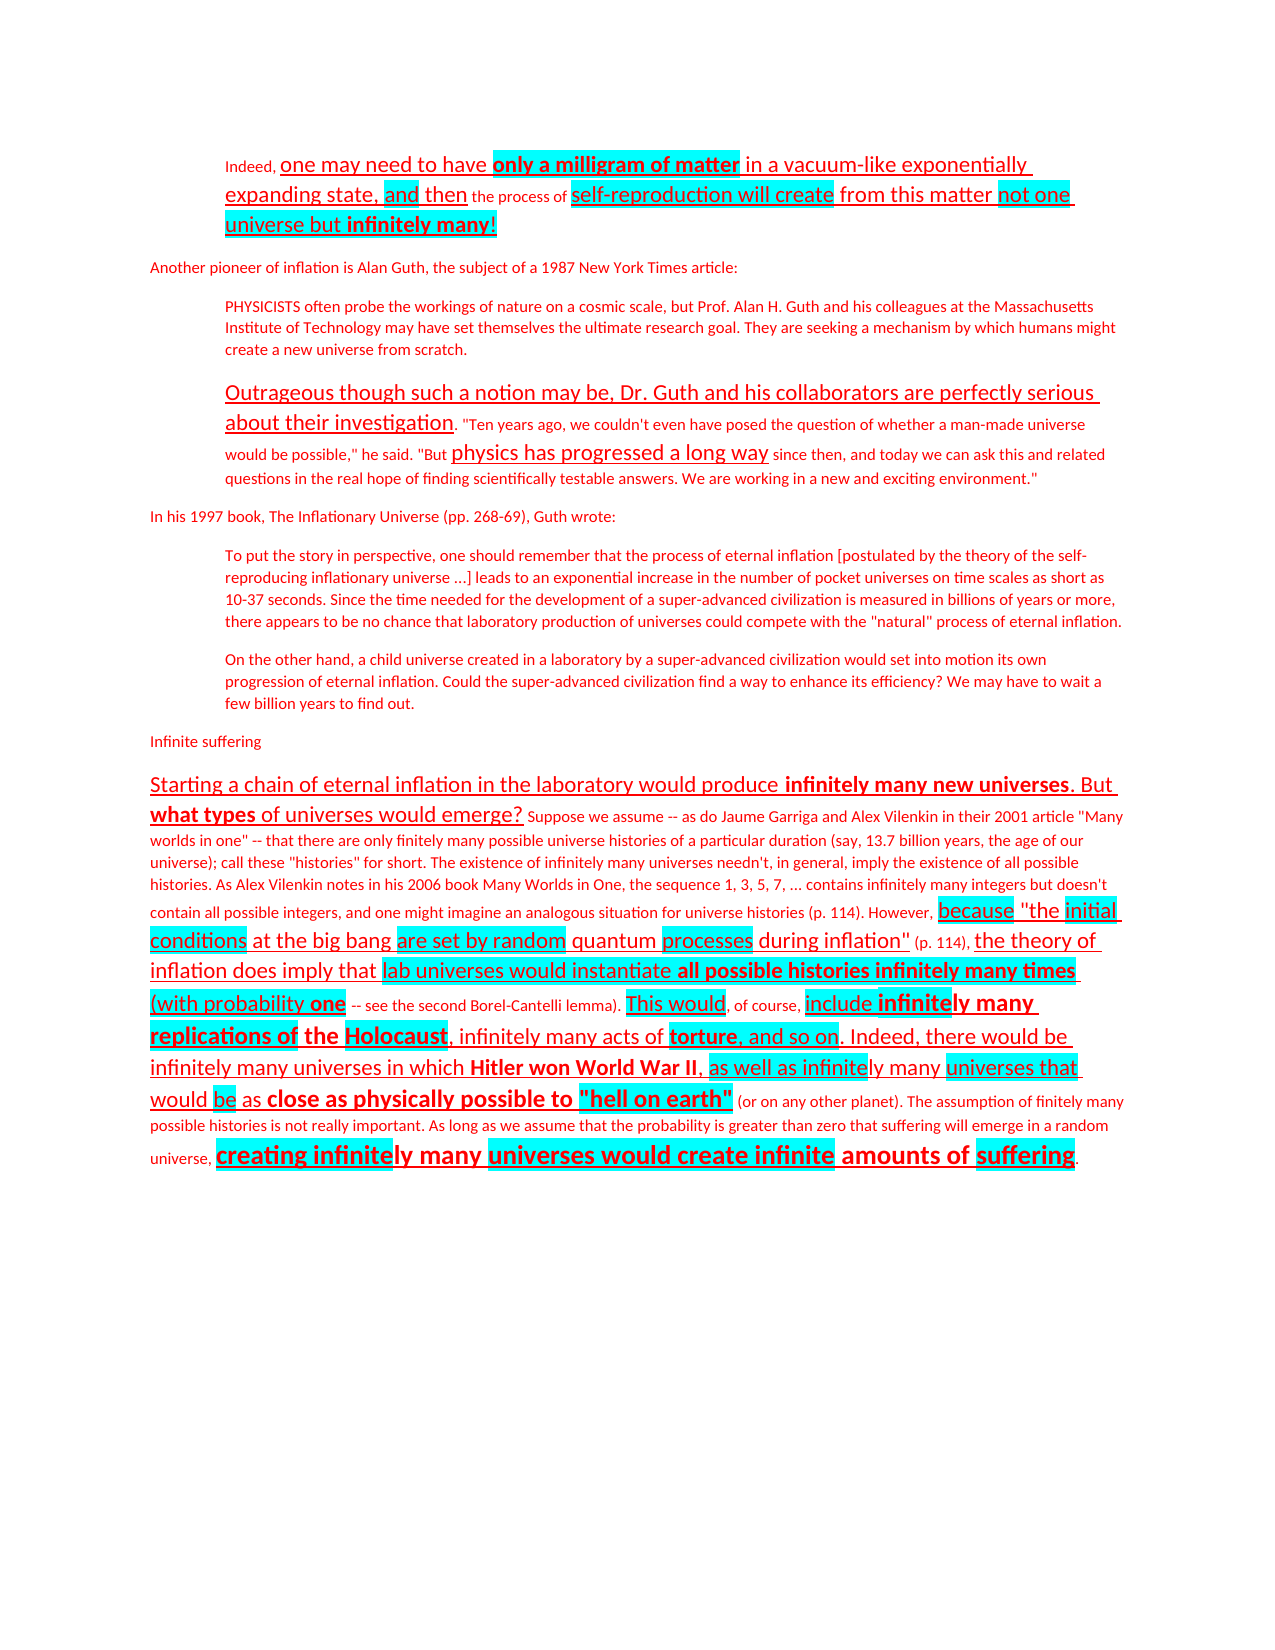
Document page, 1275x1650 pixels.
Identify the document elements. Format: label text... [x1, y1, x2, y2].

text PHYSICISTS often probe the workings of nature on a cosmic scale, but Prof. Alan H. Guth and his colleagues at the Massachusetts Institute of Technology may have set themselves the ultimate research goal. They are seeking a mechanism by which humans might create a new universe from scratch. [225, 296, 1125, 360]
text Another pioneer of inflation is Alan Guth, the subject of a 1987 New York Times article: [150, 257, 1125, 278]
text In his 1997 book, The Inflationary Universe (pp. 268-69), Guth wrote: [150, 507, 1125, 527]
text To put the story in perspective, one should remember that the process of eternal inflation [postulated by the theory of the self-reproducing inflationary universe ...] leads to an exponential increase in the number of pocket universes on time scales as short as 10-37 seconds. Since the time needed for the development of a super-advanced civilization is measured in billions of years or more, there appears to be no chance that laboratory production of universes could compete with the "natural" process of eternal inflation. [225, 545, 1125, 631]
text Outrageous though such a notion may be, Dr. Guth and his collaborators are perfectly serious about their investigation. "Ten years ago, we couldn't even have posed the question of whether a man-made universe would be possible," he said. "But physics has progressed a long way since then, and today we can ask this and related questions in the real hope of finding scientifically testable answers. We are working in a new and exciting environment." [225, 378, 1125, 488]
text Infinite suffering [150, 732, 1125, 752]
text Indeed, one may need to have only a milligram of matter in a vacuum-like exponentially expanding state, and then the process of self-reproduction will create from this matter not one universe but infinitely many! [225, 150, 1125, 238]
text Starting a chain of eternal inflation in the laboratory would produce infinitely many new universes. But what types of universes would emerge? Suppose we assume -- as do Jaume Garriga and Alex Vilenkin in their 2001 article "Many worlds in one" -- that there are only finitely many possible universe histories of a particular duration (say, 13.7 billion years, the age of our universe); call these "histories" for short. The existence of infinitely many universes needn't, in general, imply the existence of all possible histories. As Alex Vilenkin notes in his 2006 book Many Worlds in One, the sequence 1, 3, 5, 7, ... contains infinitely many integers but doesn't contain all possible integers, and one might imagine an analogous situation for universe histories (p. 114). However, because "the initial conditions at the big bang are set by random quantum processes during inflation" (p. 114), the theory of inflation does imply that lab universes would instantiate all possible histories infinitely many times (with probability one -- see the second Borel-Cantelli lemma). This would, of course, include infinitely many replications of the Holocaust, infinitely many acts of torture, and so on. Indeed, there would be infinitely many universes in which Hitler won World War II, as well as infinitely many universes that would be as close as physically possible to "hell on earth" (or on any other planet). The assumption of finitely many possible histories is not really important. As long as we assume that the probability is greater than zero that suffering will emerge in a random universe, creating infinitely many universes would create infinite amounts of suffering. [150, 770, 1125, 1171]
text On the other hand, a child universe created in a laboratory by a super-advanced civilization would set into motion its own progression of eternal inflation. Could the super-advanced civilization find a way to enhance its efficiency? We may have to wait a few billion years to find out. [225, 649, 1125, 713]
